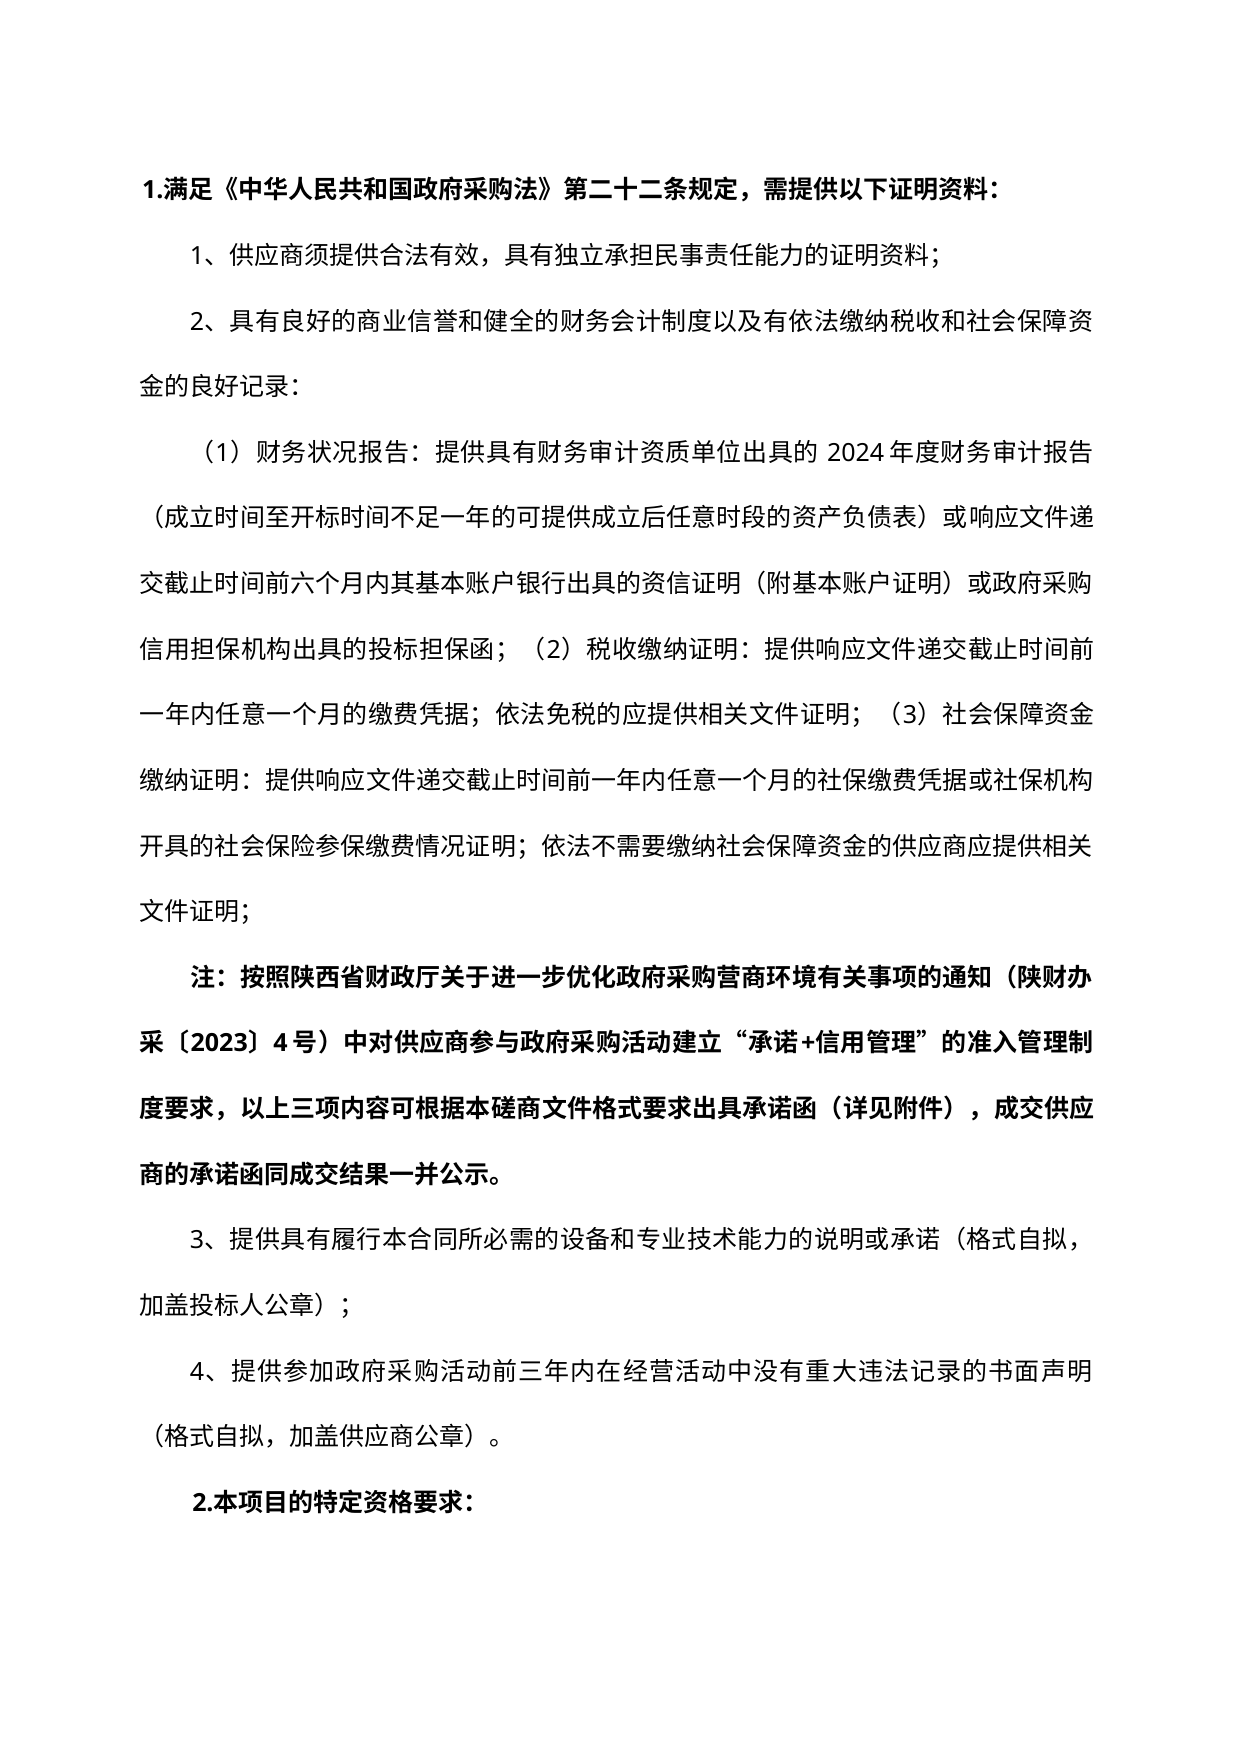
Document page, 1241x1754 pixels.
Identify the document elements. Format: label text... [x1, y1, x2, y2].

text （1）财务状况报告：提供具有财务审计资质单位出具的2024年度财务审计报告（成立时间至开标时间不足一年的可提供成立后任意时段的资产负债表）或响应文件递交截止时间前六个月内其基本账户银行出具的资信证明（附基本账户证明）或政府采购信用担保机构出具的投标担保函；（2）税收缴纳证明：提供响应文件递交截止时间前一年内任意一个月的缴费凭据；依法免税的应提供相关文件证明；（3）社会保障资金缴纳证明：提供响应文件递交截止时间前一年内任意一个月的社保缴费凭据或社保机构开具的社会保险参保缴费情况证明；依法不需要缴纳社会保障资金的供应商应提供相关文件证明； [139, 418, 1095, 943]
list 2.本项目的特定资格要求： [142, 1468, 1098, 1533]
text 1、供应商须提供合法有效，具有独立承担民事责任能力的证明资料； [139, 221, 1095, 286]
text 2、具有良好的商业信誉和健全的财务会计制度以及有依法缴纳税收和社会保障资金的良好记录： [139, 286, 1095, 418]
text 3、提供具有履行本合同所必需的设备和专业技术能力的说明或承诺（格式自拟，加盖投标人公章）； [139, 1205, 1095, 1336]
text 4、提供参加政府采购活动前三年内在经营活动中没有重大违法记录的书面声明（格式自拟，加盖供应商公章）。 [139, 1336, 1095, 1468]
text 注：按照陕西省财政厅关于进一步优化政府采购营商环境有关事项的通知（陕财办采〔2023〕4号）中对供应商参与政府采购活动建立“承诺+信用管理”的准入管理制度要求，以上三项内容可根据本磋商文件格式要求出具承诺函（详见附件），成交供应商的承诺函同成交结果一并公示。 [139, 943, 1095, 1205]
text 1.满足《中华人民共和国政府采购法》第二十二条规定，需提供以下证明资料： [142, 155, 1095, 221]
